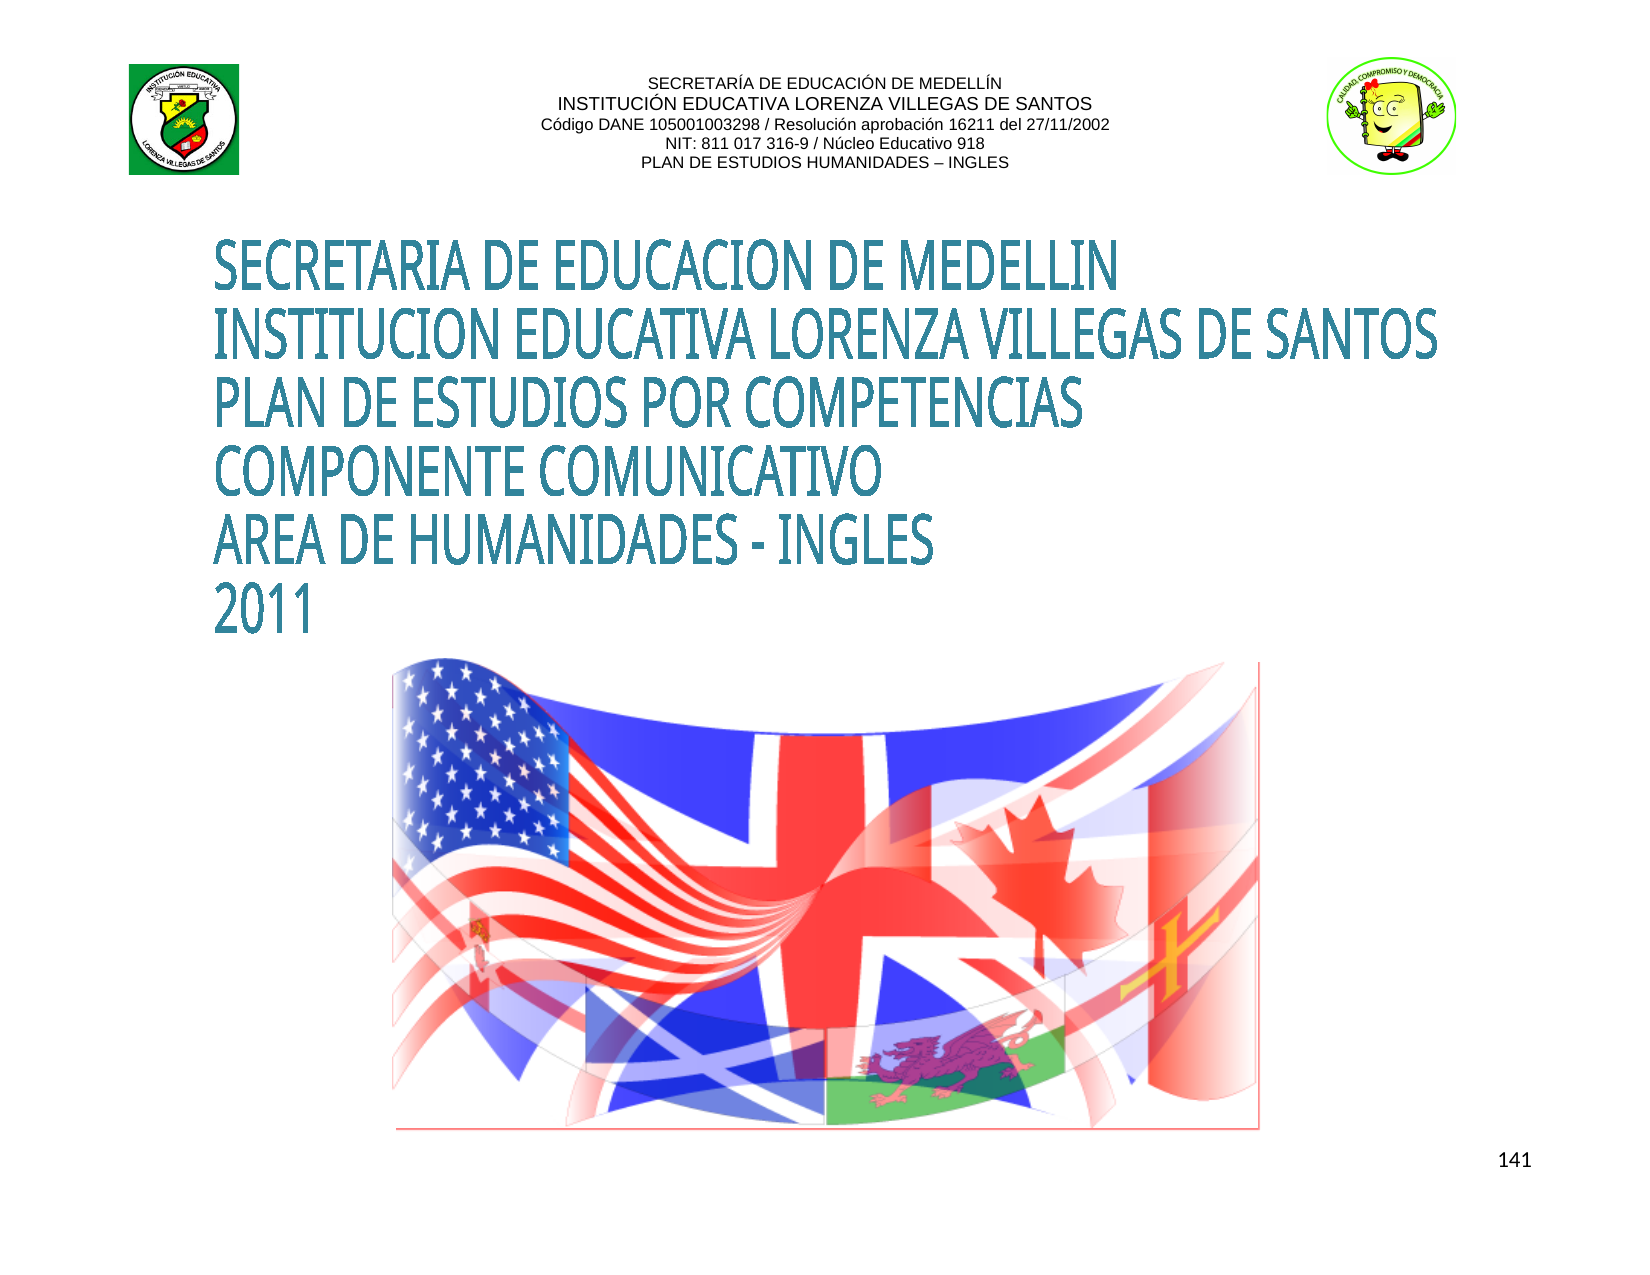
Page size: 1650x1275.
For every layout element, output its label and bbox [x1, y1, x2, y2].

picture [392, 658, 1258, 1128]
picture [128, 64, 240, 175]
picture [1326, 57, 1457, 175]
